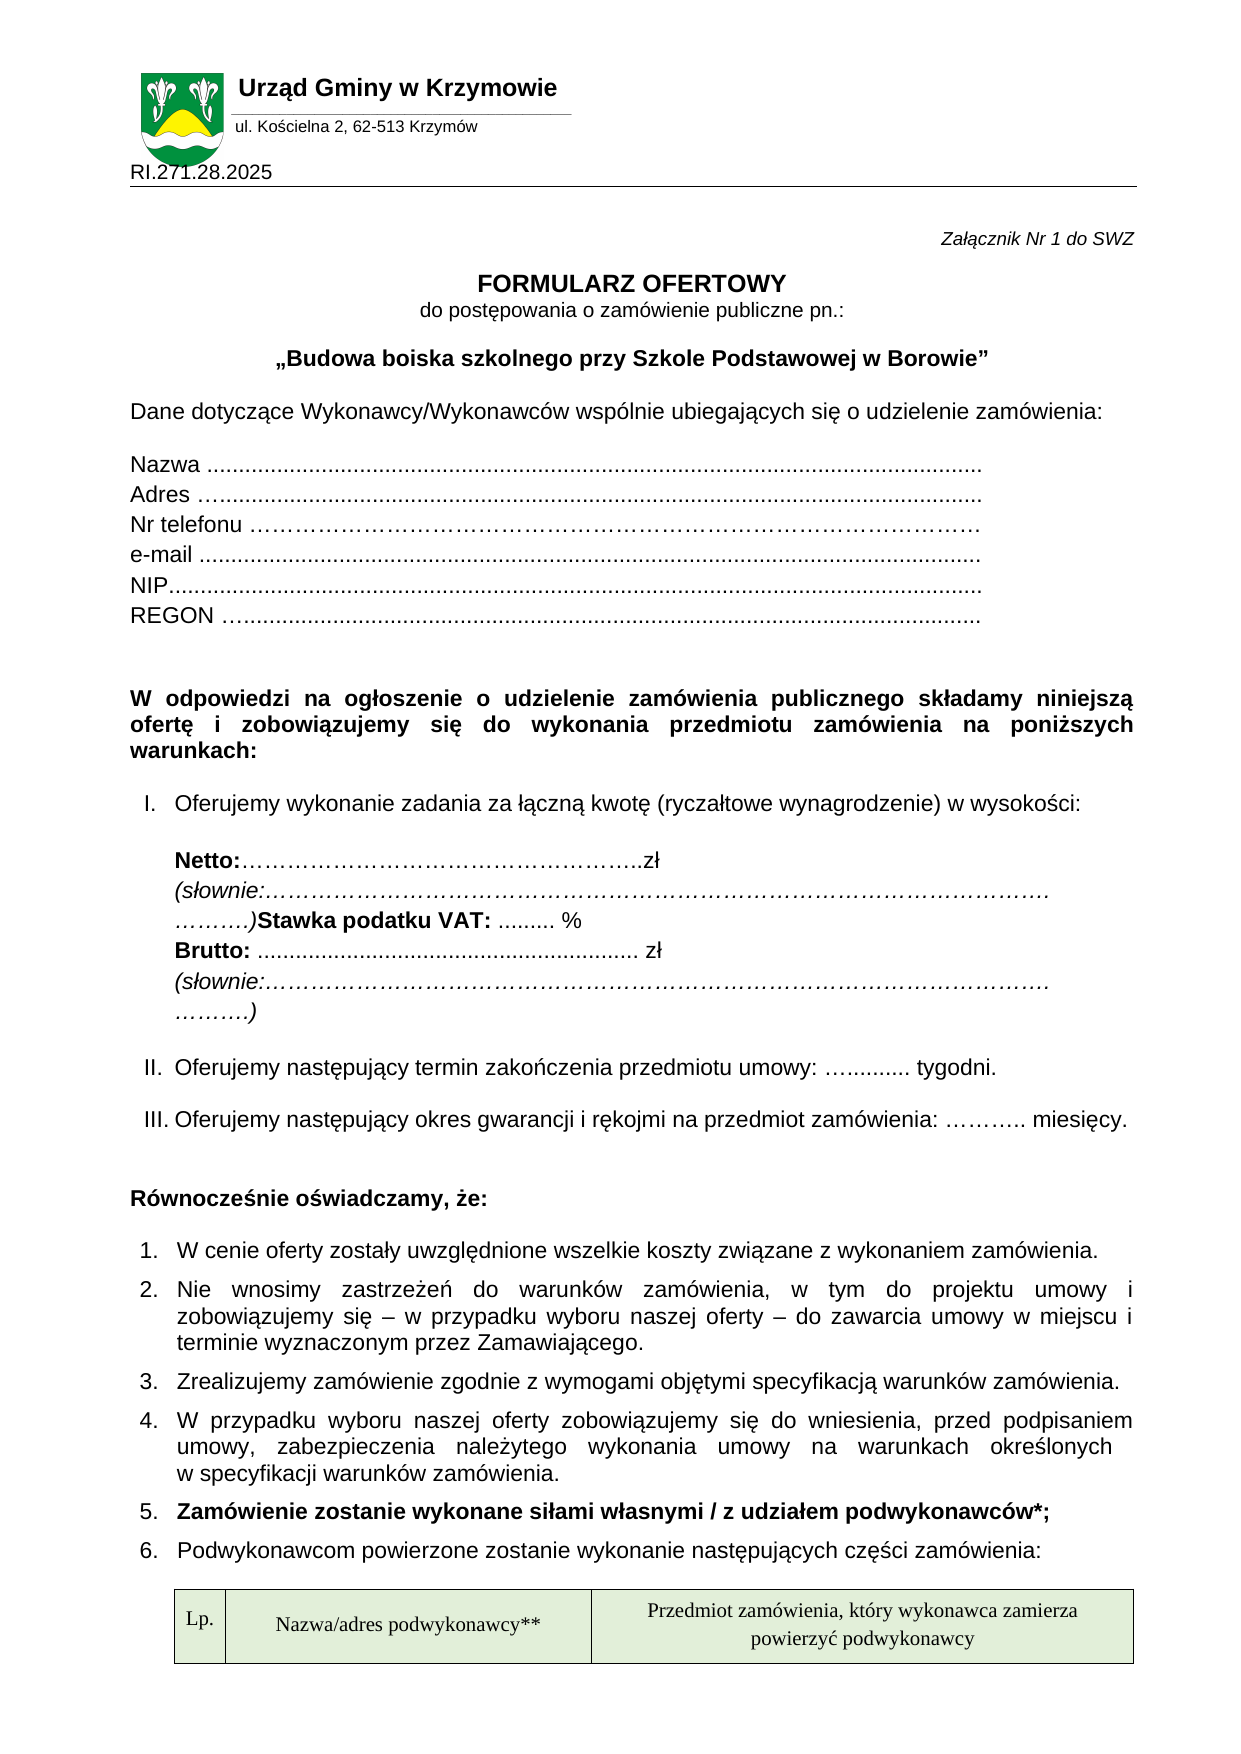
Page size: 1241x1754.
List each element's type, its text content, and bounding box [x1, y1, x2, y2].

text (słownie:………………………………………………………………………………………….……….) [174, 968, 1134, 1024]
text e-mail ........................................................................................................................... [130, 541, 1134, 568]
text Równocześnie oświadczamy, że: [130, 1185, 1134, 1211]
text Nr telefonu …………………………………………………………………………………… [130, 511, 1134, 538]
text „Budowa boiska szkolnego przy Szkole Podstawowej w Borowie” [130, 345, 1134, 372]
list Podwykonawcom powierzone zostanie wykonanie następujących części zamówienia: [139, 1537, 1134, 1563]
text Adres …........................................................................................................................ [130, 481, 1134, 507]
text Załącznik Nr 1 do SWZ [130, 228, 1134, 249]
table_header Lp. [175, 1590, 225, 1663]
list Oferujemy następujący termin zakończenia przedmiotu umowy: ….......... tygodni. [144, 1054, 1134, 1081]
subtitle FORMULARZ OFERTOWY [130, 269, 1134, 297]
text (słownie:………………………………………………………………………………………….……….)Stawka podatku VAT: ......... % [174, 877, 1134, 933]
text NIP................................................................................................................................ [130, 572, 1134, 598]
list Zrealizujemy zamówienie zgodnie z wymogami objętymi specyfikacją warunków zamówienia. [139, 1368, 1134, 1394]
list Oferujemy następujący okres gwarancji i rękojmi na przedmiot zamówienia: ……….. miesięcy. [144, 1106, 1134, 1132]
table_header Nazwa/adres podwykonawcy** [226, 1590, 591, 1663]
list Nie wnosimy zastrzeżeń do warunków zamówienia, w tym do projektu umowy i zobowiązujemy się – w przypadku wyboru naszej oferty – do zawarcia umowy w miejscu i terminie wyznaczonym przez Zamawiającego. [139, 1276, 1134, 1355]
list W cenie oferty zostały uwzględnione wszelkie koszty związane z wykonaniem zamówienia. [139, 1237, 1134, 1264]
text W odpowiedzi na ogłoszenie o udzielenie zamówienia publicznego składamy niniejszą ofertę i zobowiązujemy się do wykonania przedmiotu zamówienia na poniższych warunkach: [130, 685, 1134, 764]
table_header Przedmiot zamówienia, który wykonawca zamierza powierzyć podwykonawcy [592, 1590, 1133, 1663]
list W przypadku wyboru naszej oferty zobowiązujemy się do wniesienia, przed podpisaniem umowy, zabezpieczenia należytego wykonania umowy na warunkach określonych w specyfikacji warunków zamówienia. [139, 1407, 1134, 1486]
picture [141, 73, 224, 167]
text Dane dotyczące Wykonawcy/Wykonawców wspólnie ubiegających się o udzielenie zamówienia: [130, 398, 1134, 424]
text REGON ….................................................................................................................... [130, 602, 1134, 628]
text do postępowania o zamówienie publiczne pn.: [130, 297, 1134, 321]
list Zamówienie zostanie wykonane siłami własnymi / z udziałem podwykonawców*; [139, 1498, 1134, 1525]
list Oferujemy wykonanie zadania za łączną kwotę (ryczałtowe wynagrodzenie) w wysokości: [144, 790, 1134, 817]
text Brutto: ............................................................ zł [174, 937, 1134, 964]
text Nazwa .......................................................................................................................... [130, 451, 1134, 477]
text Netto:……………………………………………..zł [130, 847, 1134, 873]
